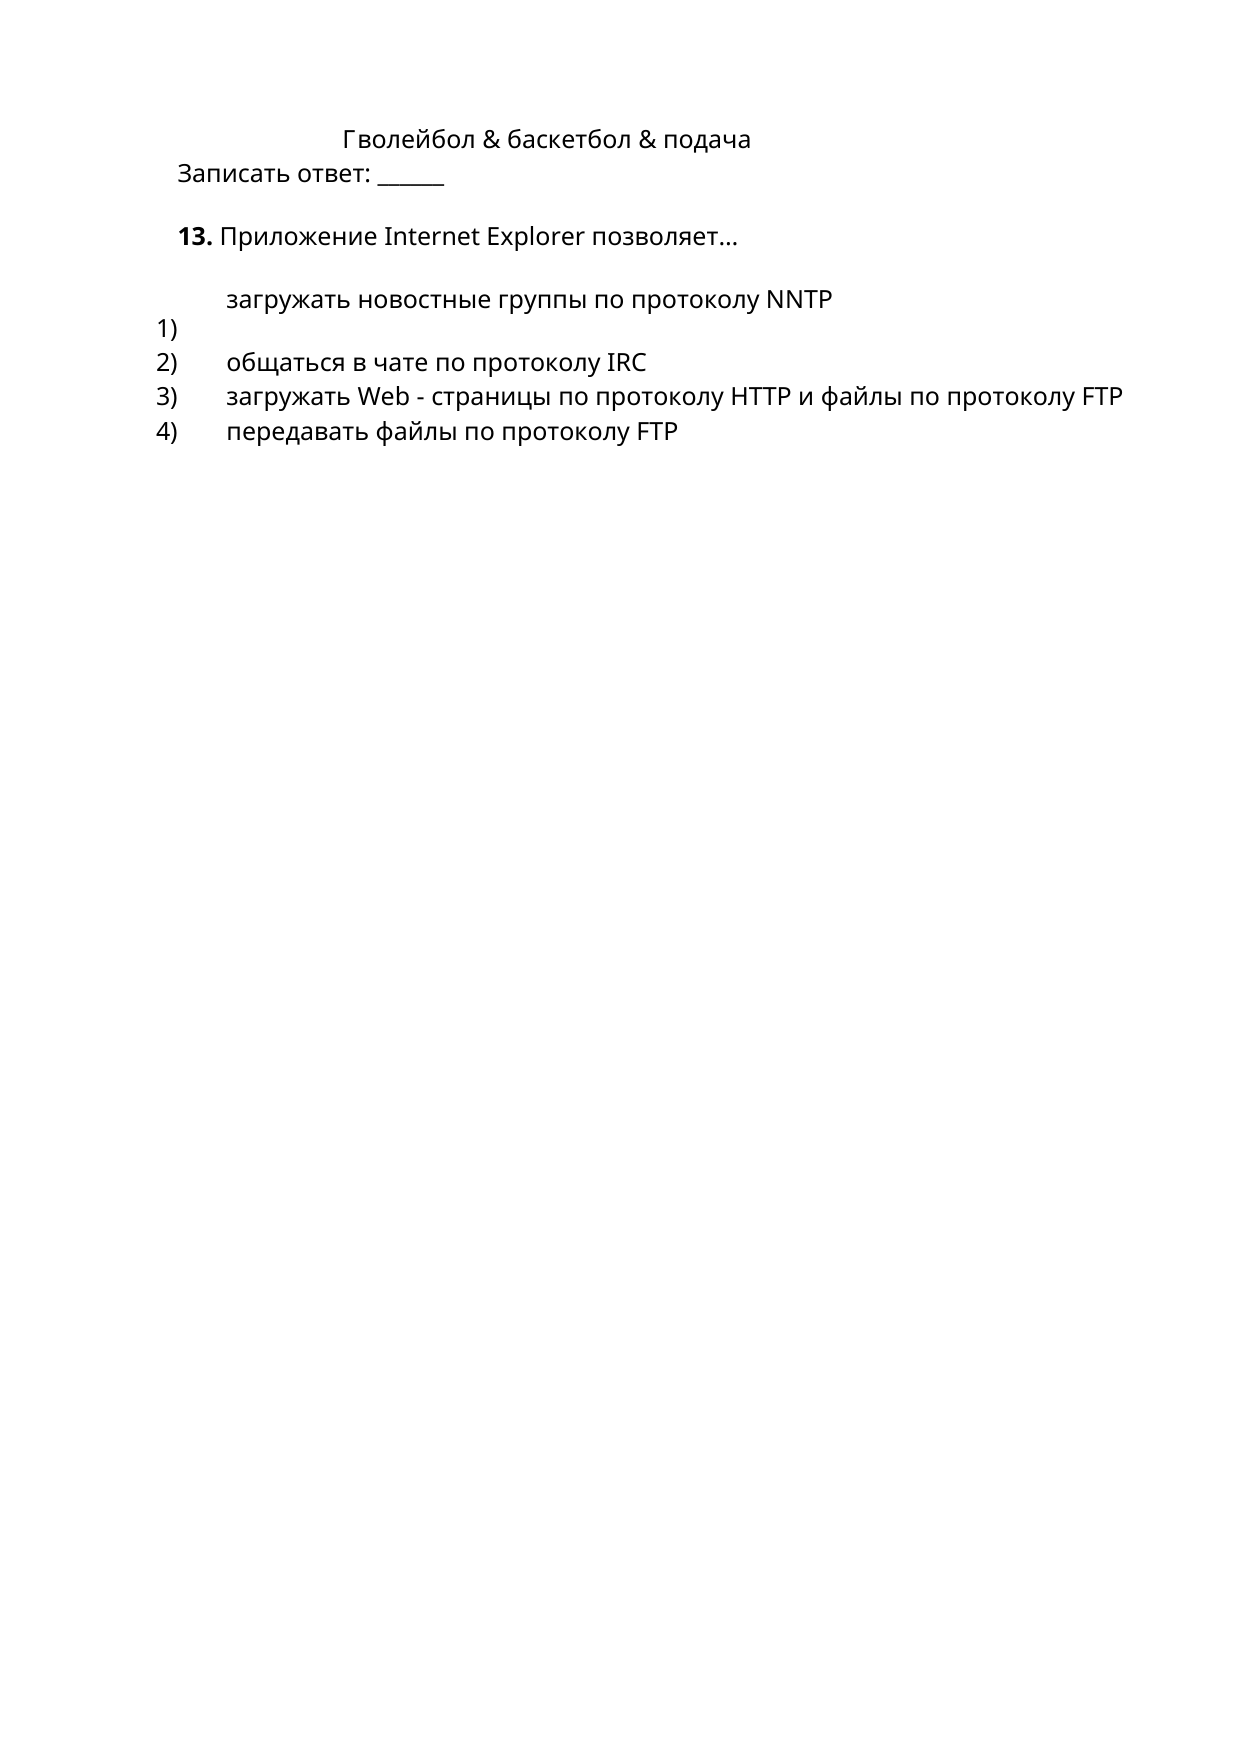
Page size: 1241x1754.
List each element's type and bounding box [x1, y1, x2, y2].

table_header [174, 118, 1148, 450]
